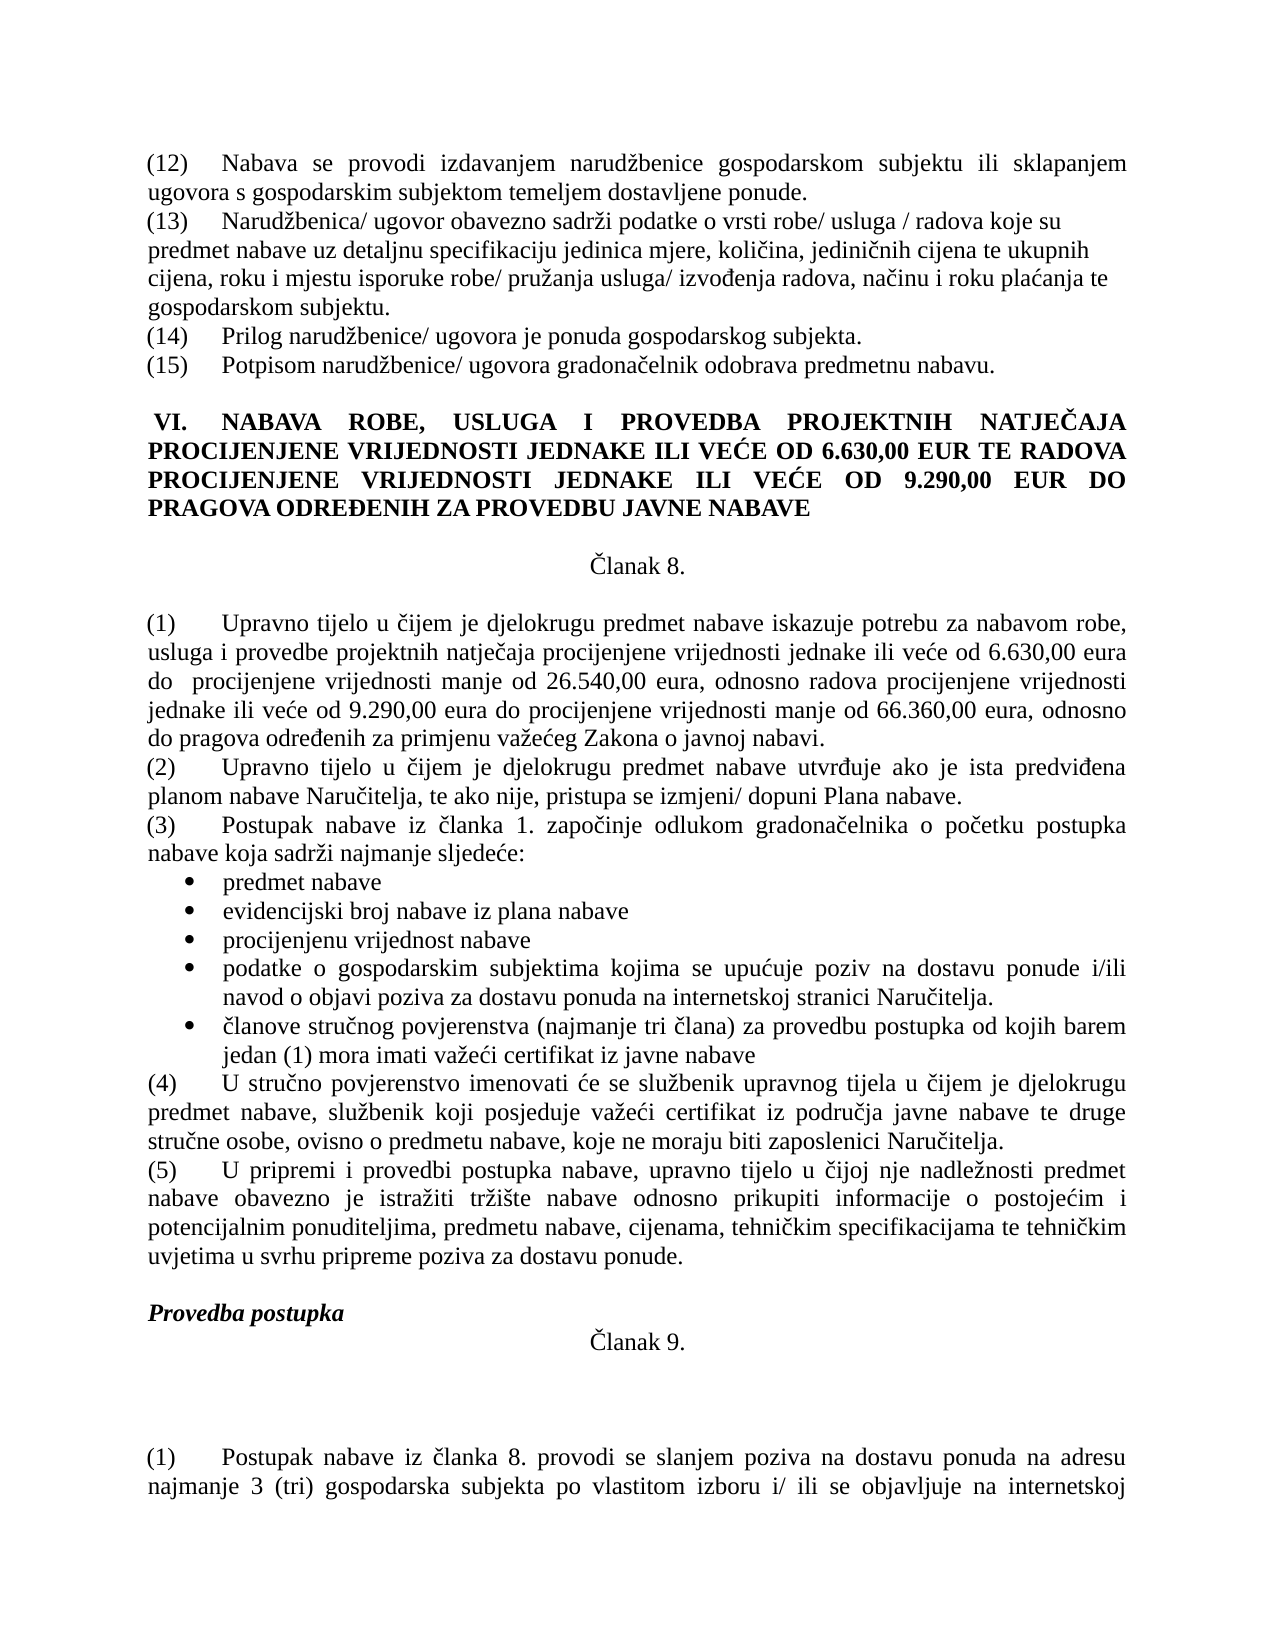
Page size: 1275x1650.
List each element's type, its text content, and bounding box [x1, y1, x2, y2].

list Potpisom narudžbenice/ ugovora gradonačelnik odobrava predmetnu nabavu. [146, 350, 1127, 378]
list Upravno tijelo u čijem je djelokrugu predmet nabave iskazuje potrebu za nabavom robe, usluga i provedbe projektnih natječaja procijenjene vrijednosti jednake ili veće od 6.630,00 eura do procijenjene vrijednosti manje od 26.540,00 eura, odnosno radova procijenjene vrijednosti jednake ili veće od 9.290,00 eura do procijenjene vrijednosti manje od 66.360,00 eura, odnosno do pragova određenih za primjenu važećeg Zakona o javnoj nabavi. [146, 608, 1127, 752]
list Prilog narudžbenice/ ugovora je ponuda gospodarskog subjekta. [146, 321, 1127, 350]
list NABAVA ROBE, USLUGA I PROVEDBA PROJEKTNIH NATJEČAJA PROCIJENJENE VRIJEDNOSTI JEDNAKE ILI VEĆE OD 6.630,00 EUR TE RADOVA PROCIJENJENE VRIJEDNOSTI JEDNAKE ILI VEĆE OD 9.290,00 EUR DO PRAGOVA ODREĐENIH ZA PROVEDBU JAVNE NABAVE [148, 407, 1127, 522]
text Provedba postupka [148, 1298, 1127, 1327]
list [146, 1442, 1127, 1500]
text Članak 8. [148, 551, 1127, 580]
list Nabava se provodi izdavanjem narudžbenice gospodarskom subjektu ili sklapanjem ugovora s gospodarskim subjektom temeljem dostavljene ponude. [146, 148, 1127, 206]
list članove stručnog povjerenstva (najmanje tri člana) za provedbu postupka od kojih barem jedan (1) mora imati važeći certifikat iz javne nabave [185, 1011, 1127, 1068]
list Postupak nabave iz članka 1. započinje odlukom gradonačelnika o početku postupka nabave koja sadrži najmanje sljedeće: [146, 810, 1127, 867]
list procijenjenu vrijednost nabave [185, 925, 1127, 953]
list podatke o gospodarskim subjektima kojima se upućuje poziv na dostavu ponude i/ili navod o objavi poziva za dostavu ponuda na internetskoj stranici Naručitelja. [185, 953, 1127, 1011]
list evidencijski broj nabave iz plana nabave [185, 896, 1127, 925]
list Narudžbenica/ ugovor obavezno sadrži podatke o vrsti robe/ usluga / radova koje su predmet nabave uz detaljnu specifikaciju jedinica mjere, količina, jediničnih cijena te ukupnih cijena, roku i mjestu isporuke robe/ pružanja usluga/ izvođenja radova, načinu i roku plaćanja te gospodarskom subjektu. [146, 206, 1127, 321]
list Upravno tijelo u čijem je djelokrugu predmet nabave utvrđuje ako je ista predviđena planom nabave Naručitelja, te ako nije, pristupa se izmjeni/ dopuni Plana nabave. [146, 752, 1127, 810]
list U pripremi i provedbi postupka nabave, upravno tijelo u čijoj nje nadležnosti predmet nabave obavezno je istražiti tržište nabave odnosno prikupiti informacije o postojećim i potencijalnim ponuditeljima, predmetu nabave, cijenama, tehničkim specifikacijama te tehničkim uvjetima u svrhu pripreme poziva za dostavu ponude. [148, 1155, 1127, 1270]
list predmet nabave [185, 867, 1127, 896]
text Članak 9. [148, 1327, 1127, 1356]
list U stručno povjerenstvo imenovati će se službenik upravnog tijela u čijem je djelokrugu predmet nabave, službenik koji posjeduje važeći certifikat iz područja javne nabave te druge stručne osobe, ovisno o predmetu nabave, koje ne moraju biti zaposlenici Naručitelja. [148, 1068, 1127, 1155]
